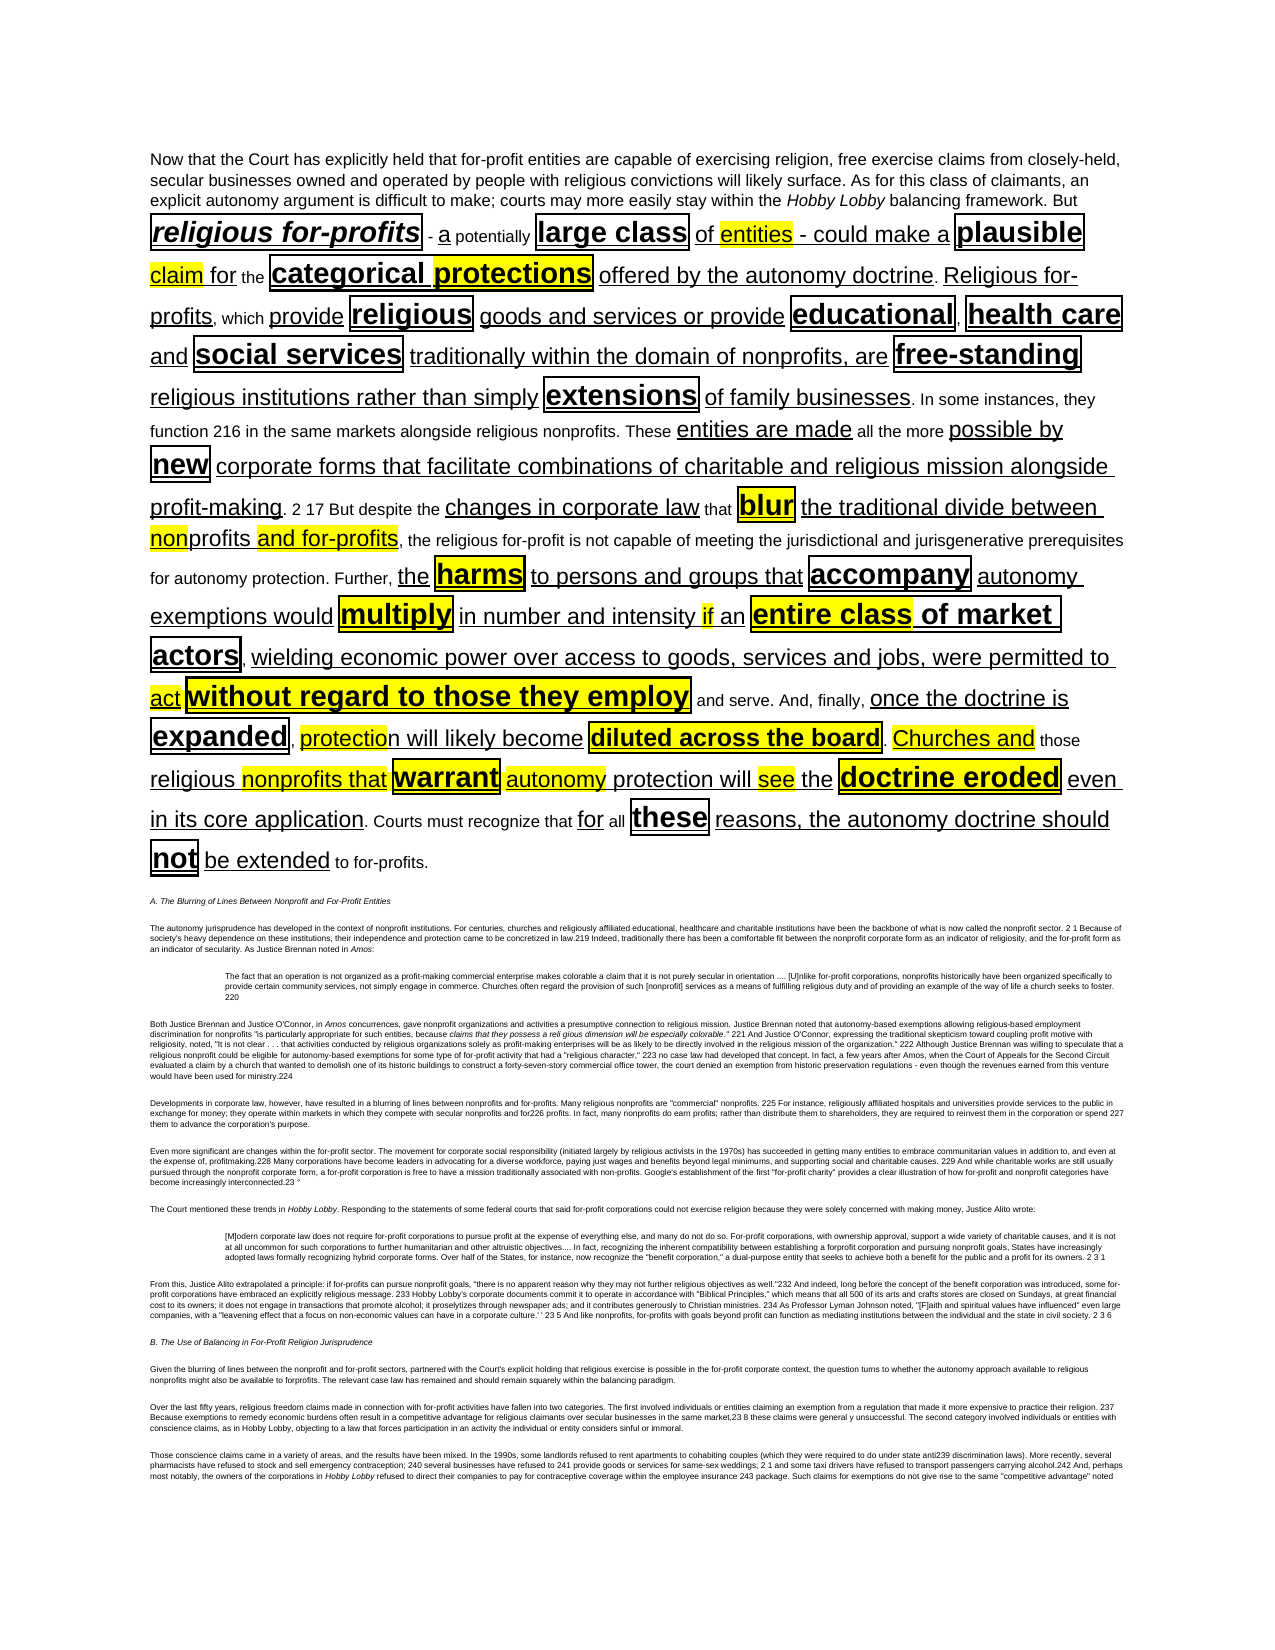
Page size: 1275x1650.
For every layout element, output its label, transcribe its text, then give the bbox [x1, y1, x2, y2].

text Now that the Court has explicitly held that for-profit entities are capable of exercising religion, free exercise claims from closely-held, secular businesses owned and operated by people with religious convictions will likely surface. As for this class of claimants, an explicit autonomy argument is difficult to make; courts may more easily stay within the Hobby Lobby balancing framework. But religious for-profits - a potentially large class of entities - could make a plausible claim for the categorical protections offered by the autonomy doctrine. Religious for-profits, which provide religious goods and services or provide educational, health care and social services traditionally within the domain of nonprofits, are free-standing religious institutions rather than simply extensions of family businesses. In some instances, they function 216 in the same markets alongside religious nonprofits. These entities are made all the more possible by new corporate forms that facilitate combinations of charitable and religious mission alongside profit-making. 2 17 But despite the changes in corporate law that blur the traditional divide between nonprofits and for-profits, the religious for-profit is not capable of meeting the jurisdictional and jurisgenerative prerequisites for autonomy protection. Further, the harms to persons and groups that accompany autonomy exemptions would multiply in number and intensity if an entire class of market actors, wielding economic power over access to goods, services and jobs, were permitted to act without regard to those they employ and serve. And, finally, once the doctrine is expanded, protection will likely become diluted across the board. Churches and those religious nonprofits that warrant autonomy protection will see the doctrine eroded even in its core application. Courts must recognize that for all these reasons, the autonomy doctrine should not be extended to for-profits. [150, 150, 1125, 877]
